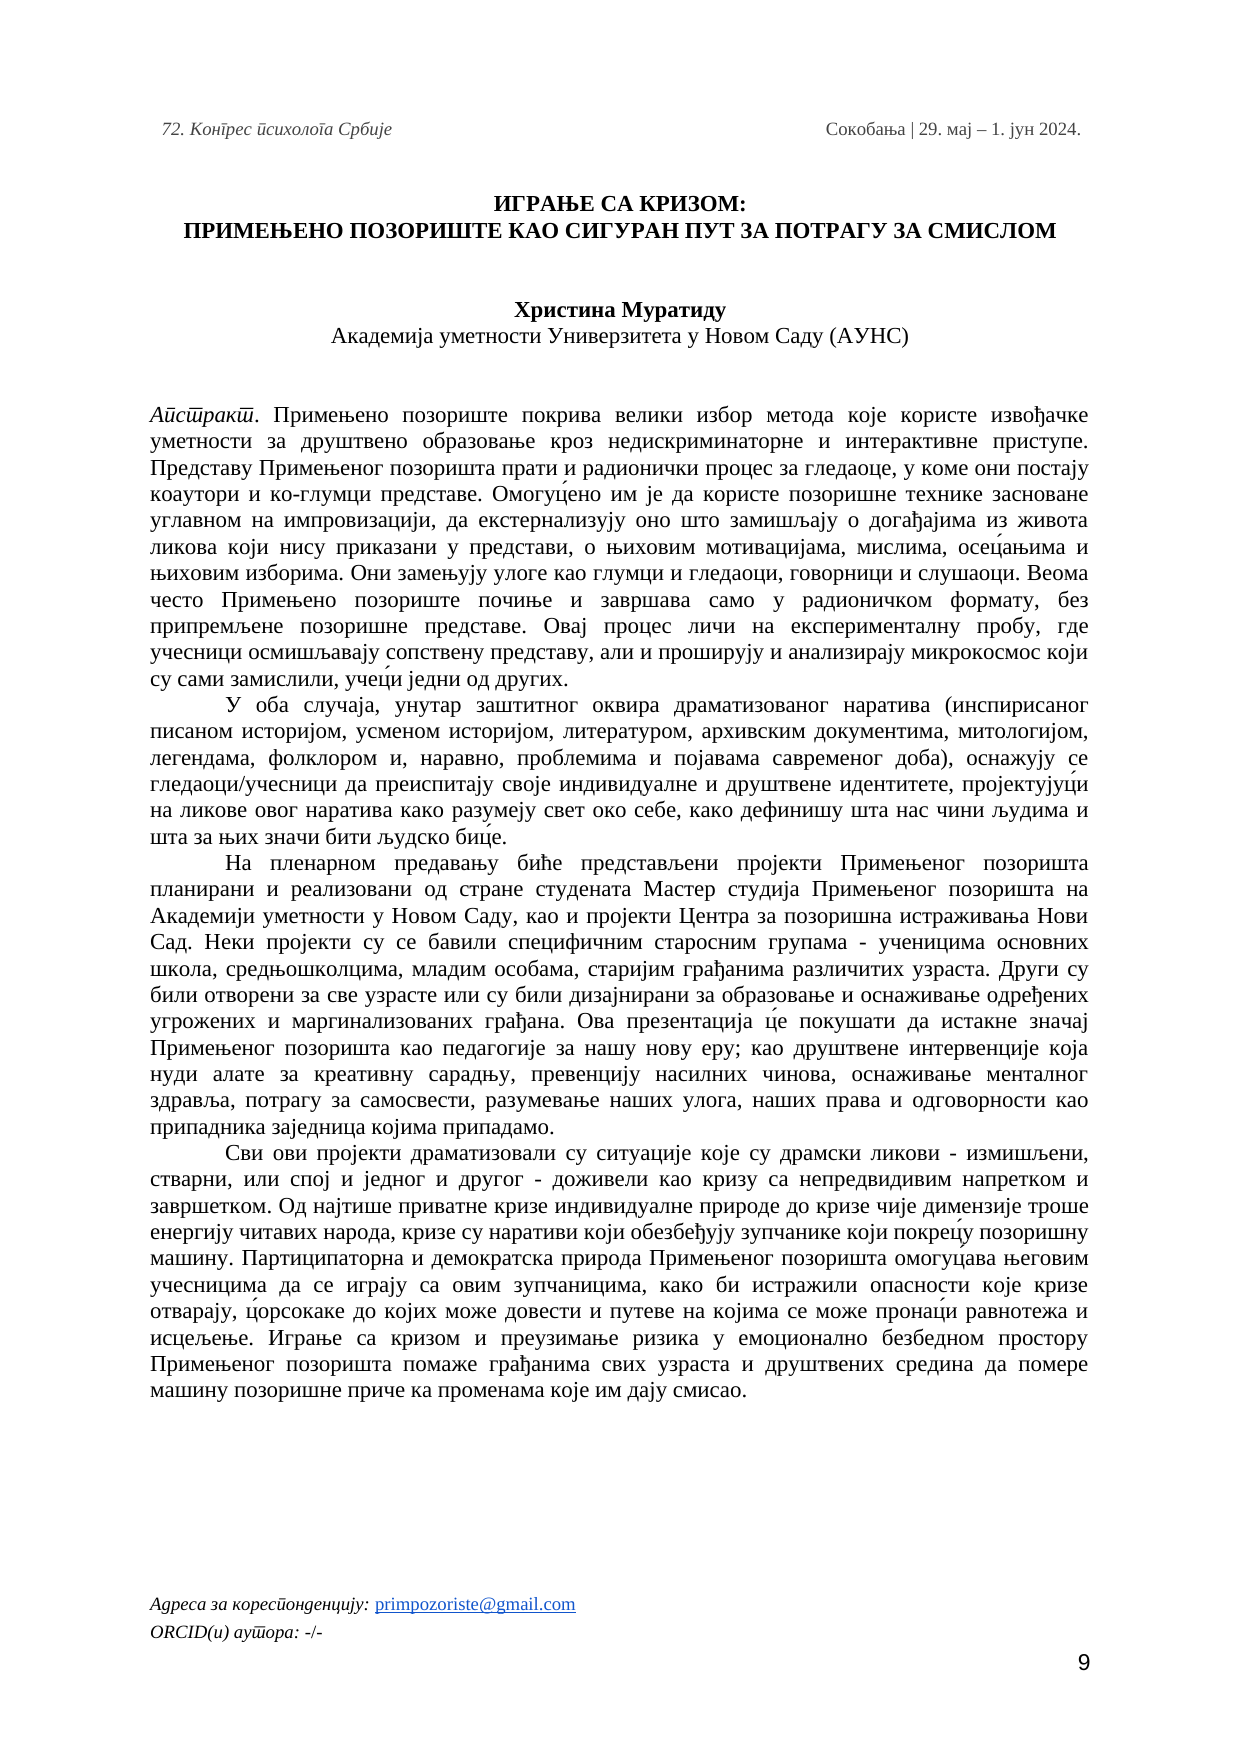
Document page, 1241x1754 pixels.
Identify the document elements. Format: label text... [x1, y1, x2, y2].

text Христина Муратиду [150, 296, 1090, 322]
text Апстракт. Примењено позориште покрива велики избор метода које користе извођачке уметности за друштвено образовање кроз недискриминаторне и интерактивне приступе. Представу Примењеног позоришта прати и радионички процес за гледаоце, у коме они постају коаутори и ко-глумци представе. Омогуц́ено им је да користе позоришне технике засноване углавном на импровизацији, да екстернализују оно што замишљају о догађајима из живота ликова који нису приказани у представи, о њиховим мотивацијама, мислима, осец́ањима и њиховим изборима. Они замењују улоге као глумци и гледаоци, говорници и слушаоци. Веома често Примењено позориште почиње и завршава само у радионичком формату, без припремљене позоришне представе. Овај процес личи на експерименталну пробу, где учесници осмишљавају сопствену представу, али и проширују и анализирају микрокосмос који су сами замислили, учец́и једни од других. [150, 401, 1090, 691]
text Академија уметности Универзитета у Новом Саду (АУНС) [150, 322, 1090, 348]
text Сви ови пројекти драматизовали су ситуације које су драмски ликови - измишљени, стварни, или спој и једног и другог - доживели као кризу са непредвидивим напретком и завршетком. Од најтише приватне кризе индивидуалне природе до кризе чије димензије троше енергију читавих народа, кризе су наративи који обезбеђују зупчанике који покрец́у позоришну машину. Партиципаторна и демократска природа Примењеног позоришта омогуц́ава његовим учесницима да се играју са овим зупчаницима, како би истражили опасности које кризе отварају, ц́орсокаке до којих може довести и путеве на којима се може пронац́и равнотежа и исцељење. Играње са кризом и преузимање ризика у емоционално безбедном простору Примењеног позоришта помаже грађанима свих узраста и друштвених средина да помере машину позоришне приче ка променама које им дају смисао. [150, 1139, 1090, 1403]
text ИГРАЊЕ СА КРИЗОМ: [150, 190, 1090, 217]
text У оба случаја, унутар заштитног оквира драматизованог наратива (инспирисаног писаном историјом, усменом историјом, литературом, архивским документима, митологијом, легендама, фолклором и, наравно, проблемима и појавама савременог доба), оснажују се гледаоци/учесници да преиспитају своје индивидуалне и друштвене идентитете, пројектујуц́и на ликове овог наратива како разумеју свет око себе, како дефинишу шта нас чини људима и шта за њих значи бити људско биц́е. [150, 691, 1090, 849]
text ПРИМЕЊЕНО ПОЗОРИШТЕ КАО СИГУРАН ПУТ ЗА ПОТРАГУ ЗА СМИСЛОМ [150, 217, 1090, 243]
text На пленарном предавању биће представљени пројекти Примењеног позоришта планирани и реализовани од стране студената Мастер студија Примењеног позоришта на Академији уметности у Новом Саду, као и пројекти Центра за позоришна истраживања Нови Сад. Неки пројекти су се бавили специфичним старосним групама - ученицима основних школа, средњошколцима, младим особама, старијим грађанима различитих узраста. Други су били отворени за све узрасте или су били дизајнирани за образовање и оснаживање одређених угрожених и маргинализованих грађана. Ова презентација ц́е покушати да истакне значај Примењеног позоришта као педагогије за нашу нову еру; као друштвене интервенције која нуди алате за креативну сарадњу, превенцију насилних чинова, оснаживање менталног здравља, потрагу за самосвести, разумевање наших улога, наших права и одговорности као припадника заједница којима припадамо. [150, 849, 1090, 1139]
